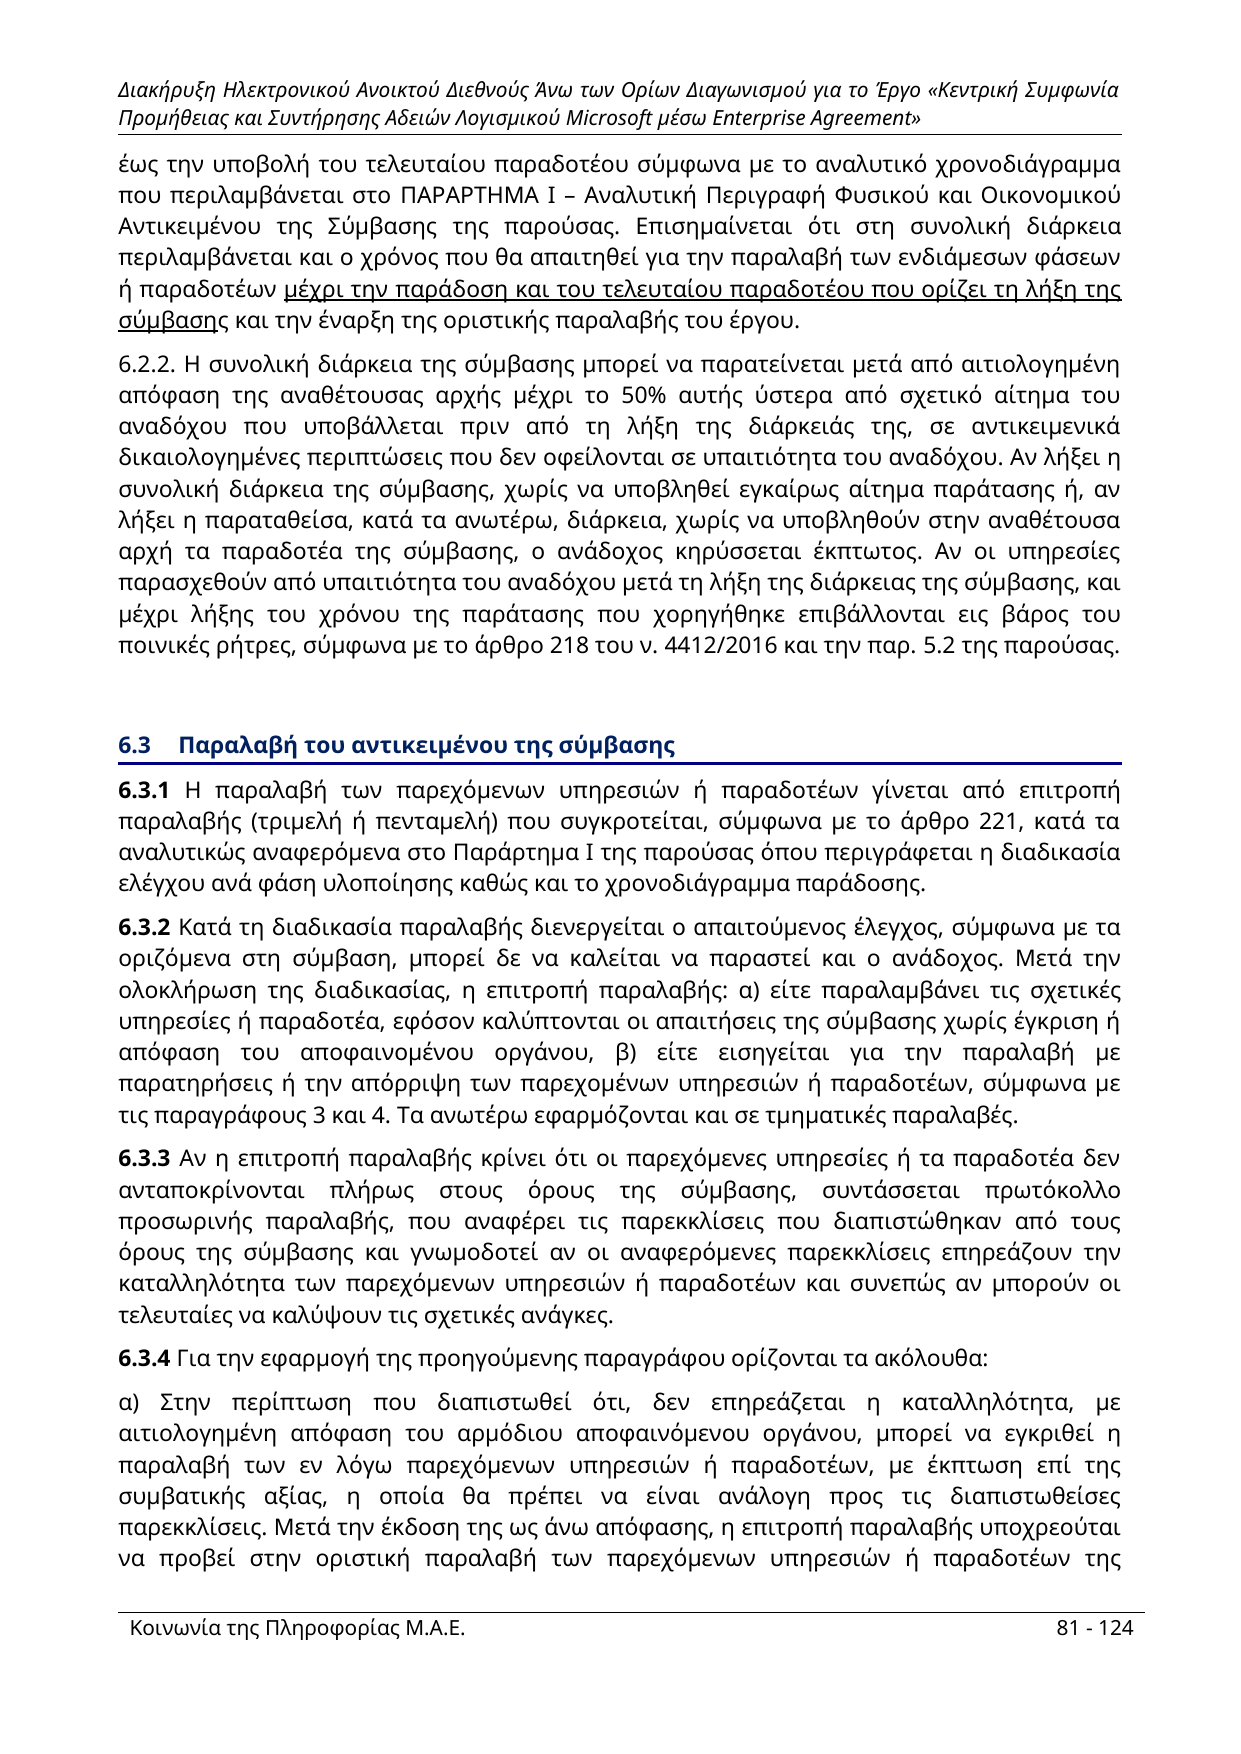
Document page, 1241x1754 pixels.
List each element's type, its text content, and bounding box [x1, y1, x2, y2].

text 6.2.2. Η συνολική διάρκεια της σύμβασης μπορεί να παρατείνεται μετά από αιτιολογημένη απόφαση της αναθέτουσας αρχής μέχρι το 50% αυτής ύστερα από σχετικό αίτημα του αναδόχου που υποβάλλεται πριν από τη λήξη της διάρκειάς της, σε αντικειμενικά δικαιολογημένες περιπτώσεις που δεν οφείλονται σε υπαιτιότητα του αναδόχου. Αν λήξει η συνολική διάρκεια της σύμβασης, χωρίς να υποβληθεί εγκαίρως αίτημα παράτασης ή, αν λήξει η παραταθείσα, κατά τα ανωτέρω, διάρκεια, χωρίς να υποβληθούν στην αναθέτουσα αρχή τα παραδοτέα της σύμβασης, ο ανάδοχος κηρύσσεται έκπτωτος. Αν οι υπηρεσίες παρασχεθούν από υπαιτιότητα του αναδόχου μετά τη λήξη της διάρκειας της σύμβασης, και μέχρι λήξης του χρόνου της παράτασης που χορηγήθηκε επιβάλλονται εις βάρος του ποινικές ρήτρες, σύμφωνα με το άρθρο 218 του ν. 4412/2016 και την παρ. 5.2 της παρούσας. [118, 347, 1122, 660]
text 6.3.4 Για την εφαρμογή της προηγούμενης παραγράφου ορίζονται τα ακόλουθα: [118, 1342, 1122, 1373]
subtitle Παραλαβή του αντικειμένου της σύμβασης [118, 729, 1122, 762]
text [118, 147, 1122, 335]
text 6.3.3 Αν η επιτροπή παραλαβής κρίνει ότι οι παρεχόμενες υπηρεσίες ή τα παραδοτέα δεν ανταποκρίνονται πλήρως στους όρους της σύμβασης, συντάσσεται πρωτόκολλο προσωρινής παραλαβής, που αναφέρει τις παρεκκλίσεις που διαπιστώθηκαν από τους όρους της σύμβασης και γνωμοδοτεί αν οι αναφερόμενες παρεκκλίσεις επηρεάζουν την καταλληλότητα των παρεχόμενων υπηρεσιών ή παραδοτέων και συνεπώς αν μπορούν οι τελευταίες να καλύψουν τις σχετικές ανάγκες. [118, 1142, 1122, 1330]
text 6.3.1 Η παραλαβή των παρεχόμενων υπηρεσιών ή παραδοτέων γίνεται από επιτροπή παραλαβής (τριμελή ή πενταμελή) που συγκροτείται, σύμφωνα με το άρθρο 221, κατά τα αναλυτικώς αναφερόμενα στο Παράρτημα Ι της παρούσας όπου περιγράφεται η διαδικασία ελέγχου ανά φάση υλοποίησης καθώς και το χρονοδιάγραμμα παράδοσης. [118, 773, 1122, 898]
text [118, 1386, 1122, 1573]
text 6.3.2 Κατά τη διαδικασία παραλαβής διενεργείται ο απαιτούμενος έλεγχος, σύμφωνα με τα οριζόμενα στη σύμβαση, μπορεί δε να καλείται να παραστεί και ο ανάδοχος. Μετά την ολοκλήρωση της διαδικασίας, η επιτροπή παραλαβής: α) είτε παραλαμβάνει τις σχετικές υπηρεσίες ή παραδοτέα, εφόσον καλύπτονται οι απαιτήσεις της σύμβασης χωρίς έγκριση ή απόφαση του αποφαινομένου οργάνου, β) είτε εισηγείται για την παραλαβή με παρατηρήσεις ή την απόρριψη των παρεχομένων υπηρεσιών ή παραδοτέων, σύμφωνα με τις παραγράφους 3 και 4. Τα ανωτέρω εφαρμόζονται και σε τμηματικές παραλαβές. [118, 911, 1122, 1130]
